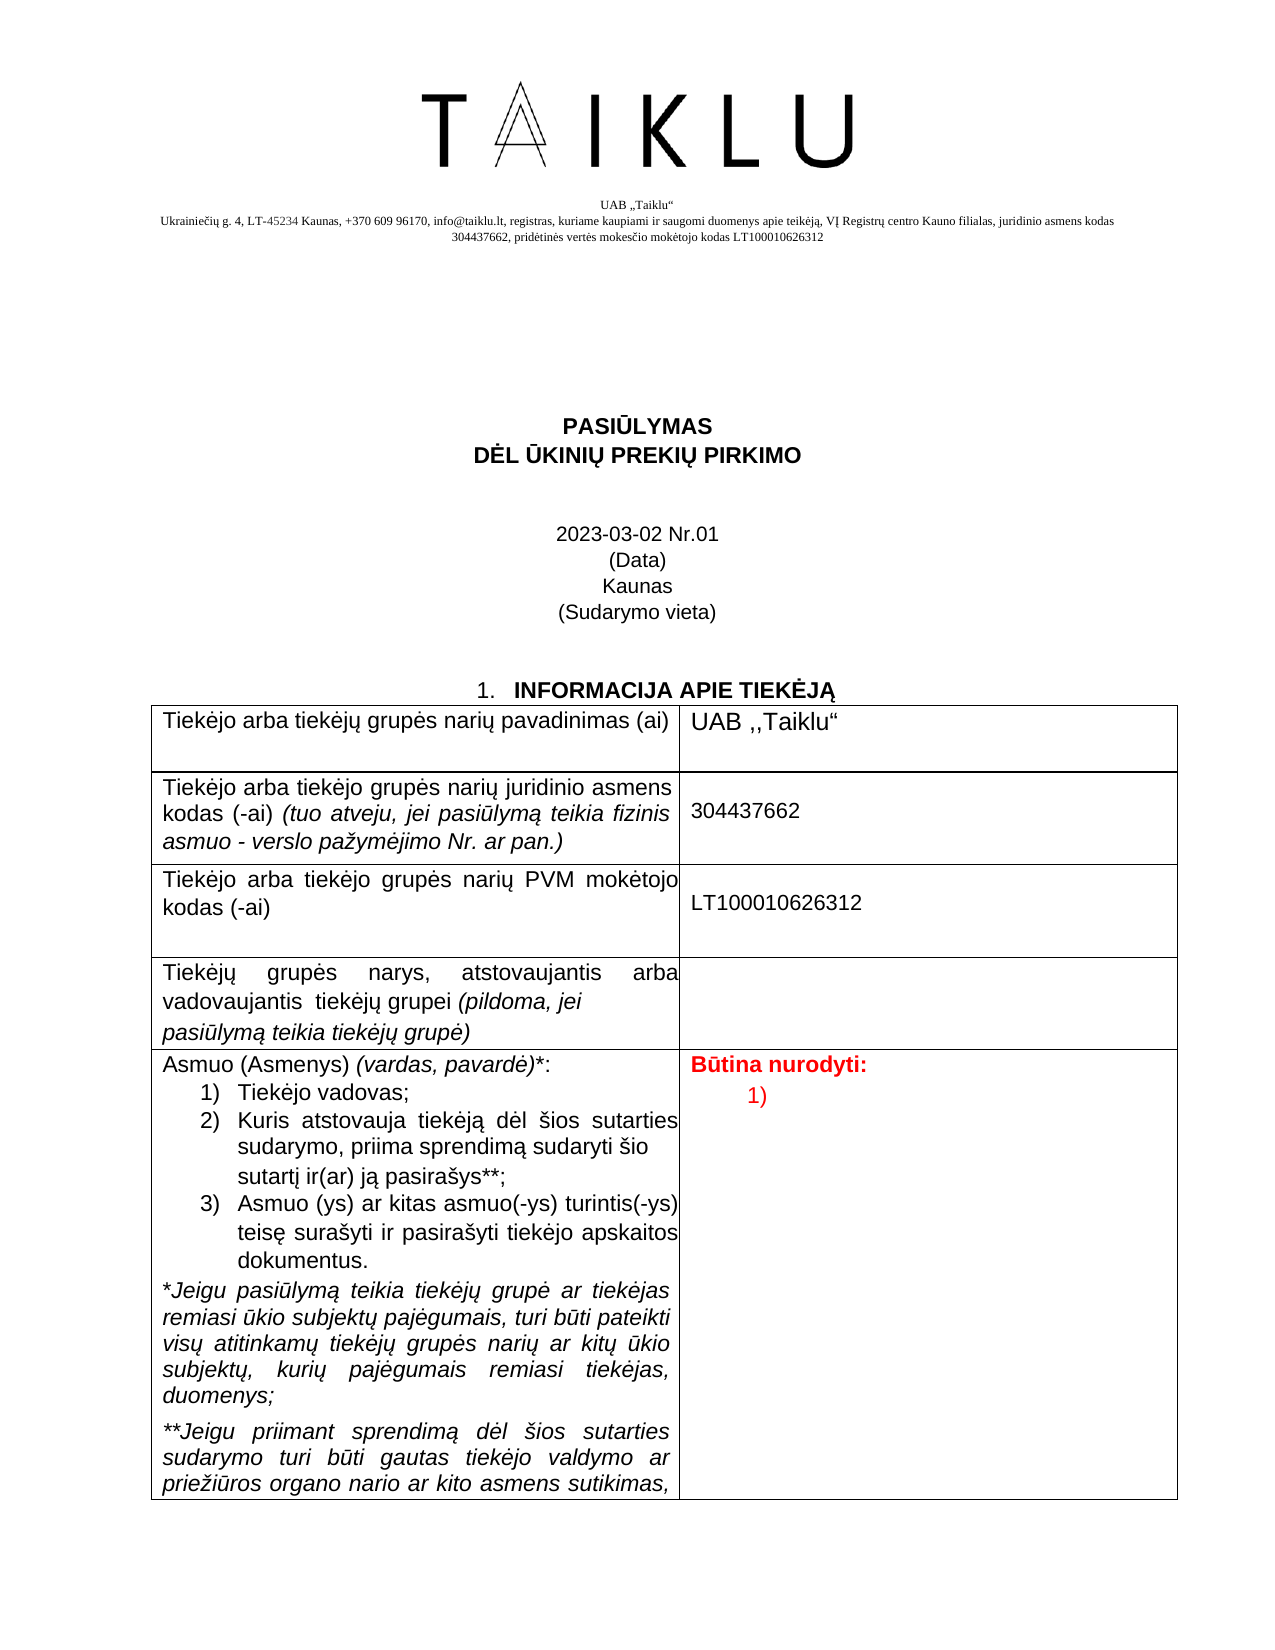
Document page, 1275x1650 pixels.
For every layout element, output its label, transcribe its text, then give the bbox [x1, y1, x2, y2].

text (Sudarymo vieta) [150, 600, 1124, 624]
text DĖL ŪKINIŲ PREKIŲ PIRKIMO [150, 442, 1125, 468]
text UAB „Taiklu“ [150, 198, 1123, 212]
text Ukrainiečių g. 4, LT-45234 Kaunas, +370 609 96170, info@taiklu.lt, registras, kuriame kaupiami ir saugomi duomenys apie teikėją, VĮ Registrų centro Kauno filialas, juridinio asmens kodas [150, 214, 1114, 228]
table_cell Tiekėjo arba tiekėjo grupės narių juridinio asmens kodas (-ai) (tuo atveju, jei pasiūlymą teikia fizinis asmuo - verslo pažymėjimo Nr. ar pan.) [152, 773, 679, 864]
table_cell Tiekėjo arba tiekėjo grupės narių PVM mokėtojo kodas (-ai) [152, 865, 679, 957]
table_cell [680, 958, 1177, 1049]
text 2023-03-02 Nr.01 [150, 522, 1125, 546]
table_header UAB ,,Taiklu“ [680, 706, 1177, 771]
table_cell Būtina nurodyti: [680, 1050, 1177, 1499]
table_cell 304437662 [680, 773, 1177, 864]
text PASIŪLYMAS [150, 413, 1125, 439]
table_header Tiekėjo arba tiekėjų grupės narių pavadinimas (ai) [152, 706, 679, 771]
list INFORMACIJA APIE TIEKĖJĄ [150, 677, 1162, 703]
text Kaunas [150, 574, 1124, 598]
table_cell Tiekėjų grupės narys, atstovaujantis arba vadovaujantis tiekėjų grupei (pildoma, jei pasiūlymą teikia tiekėjų grupė) [152, 958, 679, 1049]
picture [421, 75, 853, 198]
text 304437662, pridėtinės vertės mokesčio mokėtojo kodas LT100010626312 [150, 229, 1125, 244]
table_cell LT100010626312 [680, 865, 1177, 957]
text (Data) [150, 548, 1125, 572]
